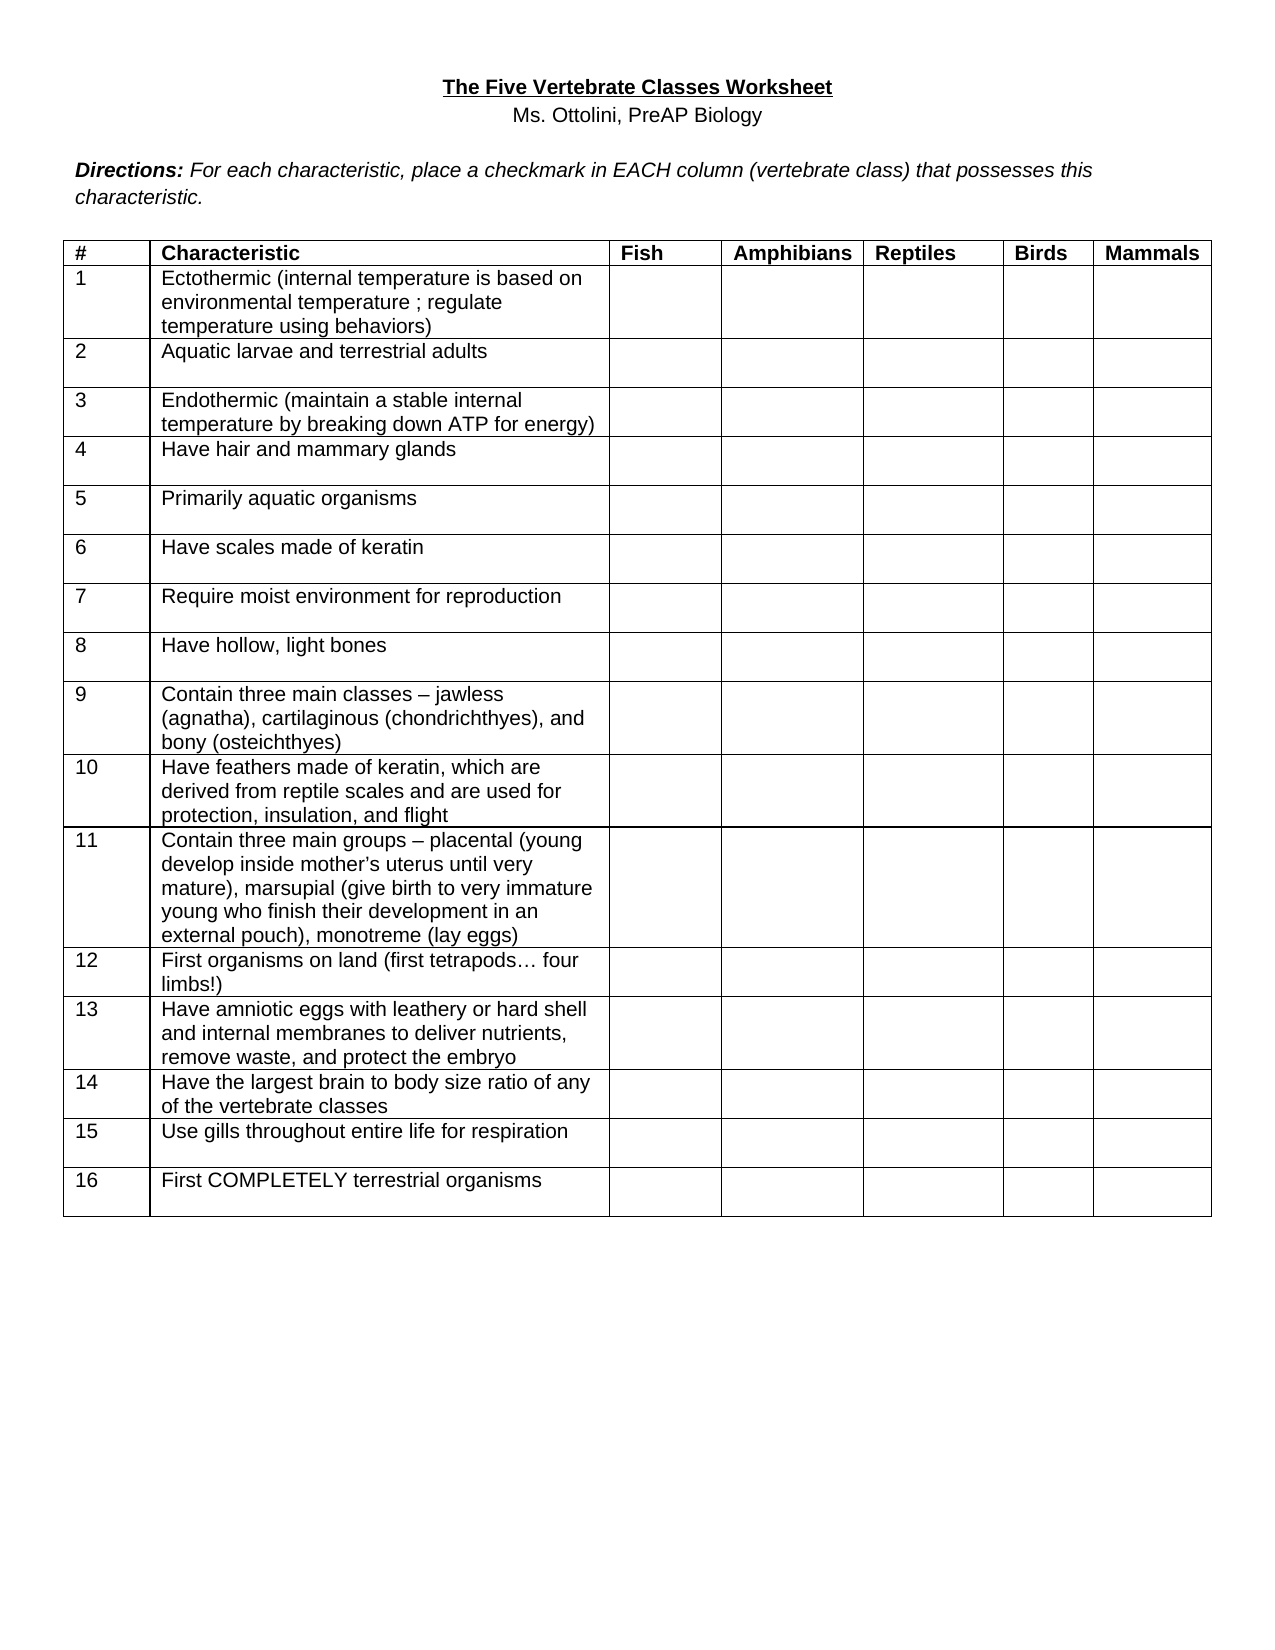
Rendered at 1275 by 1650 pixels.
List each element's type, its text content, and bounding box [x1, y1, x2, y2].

table_cell [864, 682, 1003, 753]
table_cell [610, 1168, 721, 1216]
table_cell 13 [64, 997, 149, 1069]
table_cell [1094, 828, 1211, 947]
table_cell [1004, 1119, 1093, 1167]
table_cell [722, 948, 863, 996]
table_cell [864, 584, 1003, 632]
table_cell [864, 535, 1003, 583]
table_cell Contain three main groups – placental (young develop inside mother’s uterus until very mature), marsupial (give birth to very immature young who finish their development in an external pouch), monotreme (lay eggs) [151, 828, 609, 947]
table_cell [722, 388, 863, 436]
table_cell [1004, 535, 1093, 583]
table_cell [722, 1168, 863, 1216]
table_cell [610, 535, 721, 583]
table_cell [864, 1119, 1003, 1167]
table_cell [610, 1119, 721, 1167]
table_cell [1094, 584, 1211, 632]
table_cell [722, 828, 863, 947]
table_cell 4 [64, 437, 149, 485]
table_cell [610, 828, 721, 947]
table_cell Ectothermic (internal temperature is based on environmental temperature ; regulate temperature using behaviors) [151, 266, 609, 338]
table_cell Have hair and mammary glands [151, 437, 609, 485]
table_cell [610, 339, 721, 387]
table_cell [1004, 633, 1093, 681]
table_cell [610, 755, 721, 826]
table_cell [1094, 266, 1211, 338]
table_cell [722, 535, 863, 583]
table_cell [1094, 339, 1211, 387]
table_header # [64, 241, 149, 265]
text The Five Vertebrate Classes Worksheet [75, 75, 1200, 99]
table_cell [610, 948, 721, 996]
table_cell [864, 437, 1003, 485]
table_cell [864, 633, 1003, 681]
table_cell Have the largest brain to body size ratio of any of the vertebrate classes [151, 1070, 609, 1118]
table_cell [1004, 755, 1093, 826]
table_cell [1004, 1070, 1093, 1118]
table_cell [722, 633, 863, 681]
table_cell 9 [64, 682, 149, 753]
table_cell [864, 948, 1003, 996]
table_cell [1094, 755, 1211, 826]
table_cell [864, 755, 1003, 826]
table_cell [722, 682, 863, 753]
table_cell [722, 584, 863, 632]
table_cell [1004, 266, 1093, 338]
table_cell [1004, 584, 1093, 632]
table_cell [1094, 948, 1211, 996]
table_cell [1004, 682, 1093, 753]
table_header Birds [1004, 241, 1093, 265]
table_cell [864, 1070, 1003, 1118]
table_cell Use gills throughout entire life for respiration [151, 1119, 609, 1167]
table_cell [1094, 535, 1211, 583]
table_cell 1 [64, 266, 149, 338]
table_cell [722, 1070, 863, 1118]
table_cell 6 [64, 535, 149, 583]
table_cell [722, 486, 863, 534]
table_header Reptiles [864, 241, 1003, 265]
table_cell [1094, 682, 1211, 753]
table_header Mammals [1094, 241, 1211, 265]
table_cell [1094, 997, 1211, 1069]
table_cell [1004, 388, 1093, 436]
table_cell Have hollow, light bones [151, 633, 609, 681]
table_cell Have feathers made of keratin, which are derived from reptile scales and are used for protection, insulation, and flight [151, 755, 609, 826]
table_cell [1094, 437, 1211, 485]
table_cell [610, 486, 721, 534]
table_cell [1004, 948, 1093, 996]
table_cell 14 [64, 1070, 149, 1118]
table_header Fish [610, 241, 721, 265]
table_cell 16 [64, 1168, 149, 1216]
table_cell [1094, 1070, 1211, 1118]
table_cell [1094, 633, 1211, 681]
table_header Characteristic [151, 241, 609, 265]
text Ms. Ottolini, PreAP Biology [75, 102, 1200, 126]
table_cell [864, 997, 1003, 1069]
table_cell 15 [64, 1119, 149, 1167]
table_cell [1094, 1168, 1211, 1216]
table_cell [1004, 997, 1093, 1069]
table_cell [610, 1070, 721, 1118]
table_cell [610, 266, 721, 338]
table_cell [722, 266, 863, 338]
table_cell [610, 997, 721, 1069]
table_cell 5 [64, 486, 149, 534]
table_cell [610, 437, 721, 485]
table_cell 8 [64, 633, 149, 681]
table_header Amphibians [722, 241, 863, 265]
table_cell [722, 997, 863, 1069]
table_cell [1004, 828, 1093, 947]
table_cell Require moist environment for reproduction [151, 584, 609, 632]
table_cell [610, 584, 721, 632]
table_cell [1004, 1168, 1093, 1216]
text Directions: For each characteristic, place a checkmark in EACH column (vertebrate class) that possesses this characteristic. [75, 157, 1200, 209]
table_cell [722, 339, 863, 387]
table_cell [610, 682, 721, 753]
table_cell First COMPLETELY terrestrial organisms [151, 1168, 609, 1216]
table_cell [610, 388, 721, 436]
table_cell [864, 828, 1003, 947]
table_cell Endothermic (maintain a stable internal temperature by breaking down ATP for energy) [151, 388, 609, 436]
table_cell [864, 388, 1003, 436]
table_cell [722, 1119, 863, 1167]
table_cell [1094, 1119, 1211, 1167]
table_cell [864, 266, 1003, 338]
table_cell 7 [64, 584, 149, 632]
table_cell [610, 633, 721, 681]
table_cell 10 [64, 755, 149, 826]
table_cell Have amniotic eggs with leathery or hard shell and internal membranes to deliver nutrients, remove waste, and protect the embryo [151, 997, 609, 1069]
table_cell [1094, 388, 1211, 436]
table_cell First organisms on land (first tetrapods… four limbs!) [151, 948, 609, 996]
table_cell 12 [64, 948, 149, 996]
table_cell [722, 437, 863, 485]
table_cell Contain three main classes – jawless (agnatha), cartilaginous (chondrichthyes), and bony (osteichthyes) [151, 682, 609, 753]
table_cell [1004, 339, 1093, 387]
table_cell Primarily aquatic organisms [151, 486, 609, 534]
table_cell [864, 486, 1003, 534]
table_cell [1004, 437, 1093, 485]
table_cell 3 [64, 388, 149, 436]
table_cell Have scales made of keratin [151, 535, 609, 583]
table_cell [722, 755, 863, 826]
table_cell [864, 339, 1003, 387]
table_cell [864, 1168, 1003, 1216]
table_cell Aquatic larvae and terrestrial adults [151, 339, 609, 387]
table_cell [1094, 486, 1211, 534]
table_cell 11 [64, 828, 149, 947]
table_cell 2 [64, 339, 149, 387]
table_cell [1004, 486, 1093, 534]
